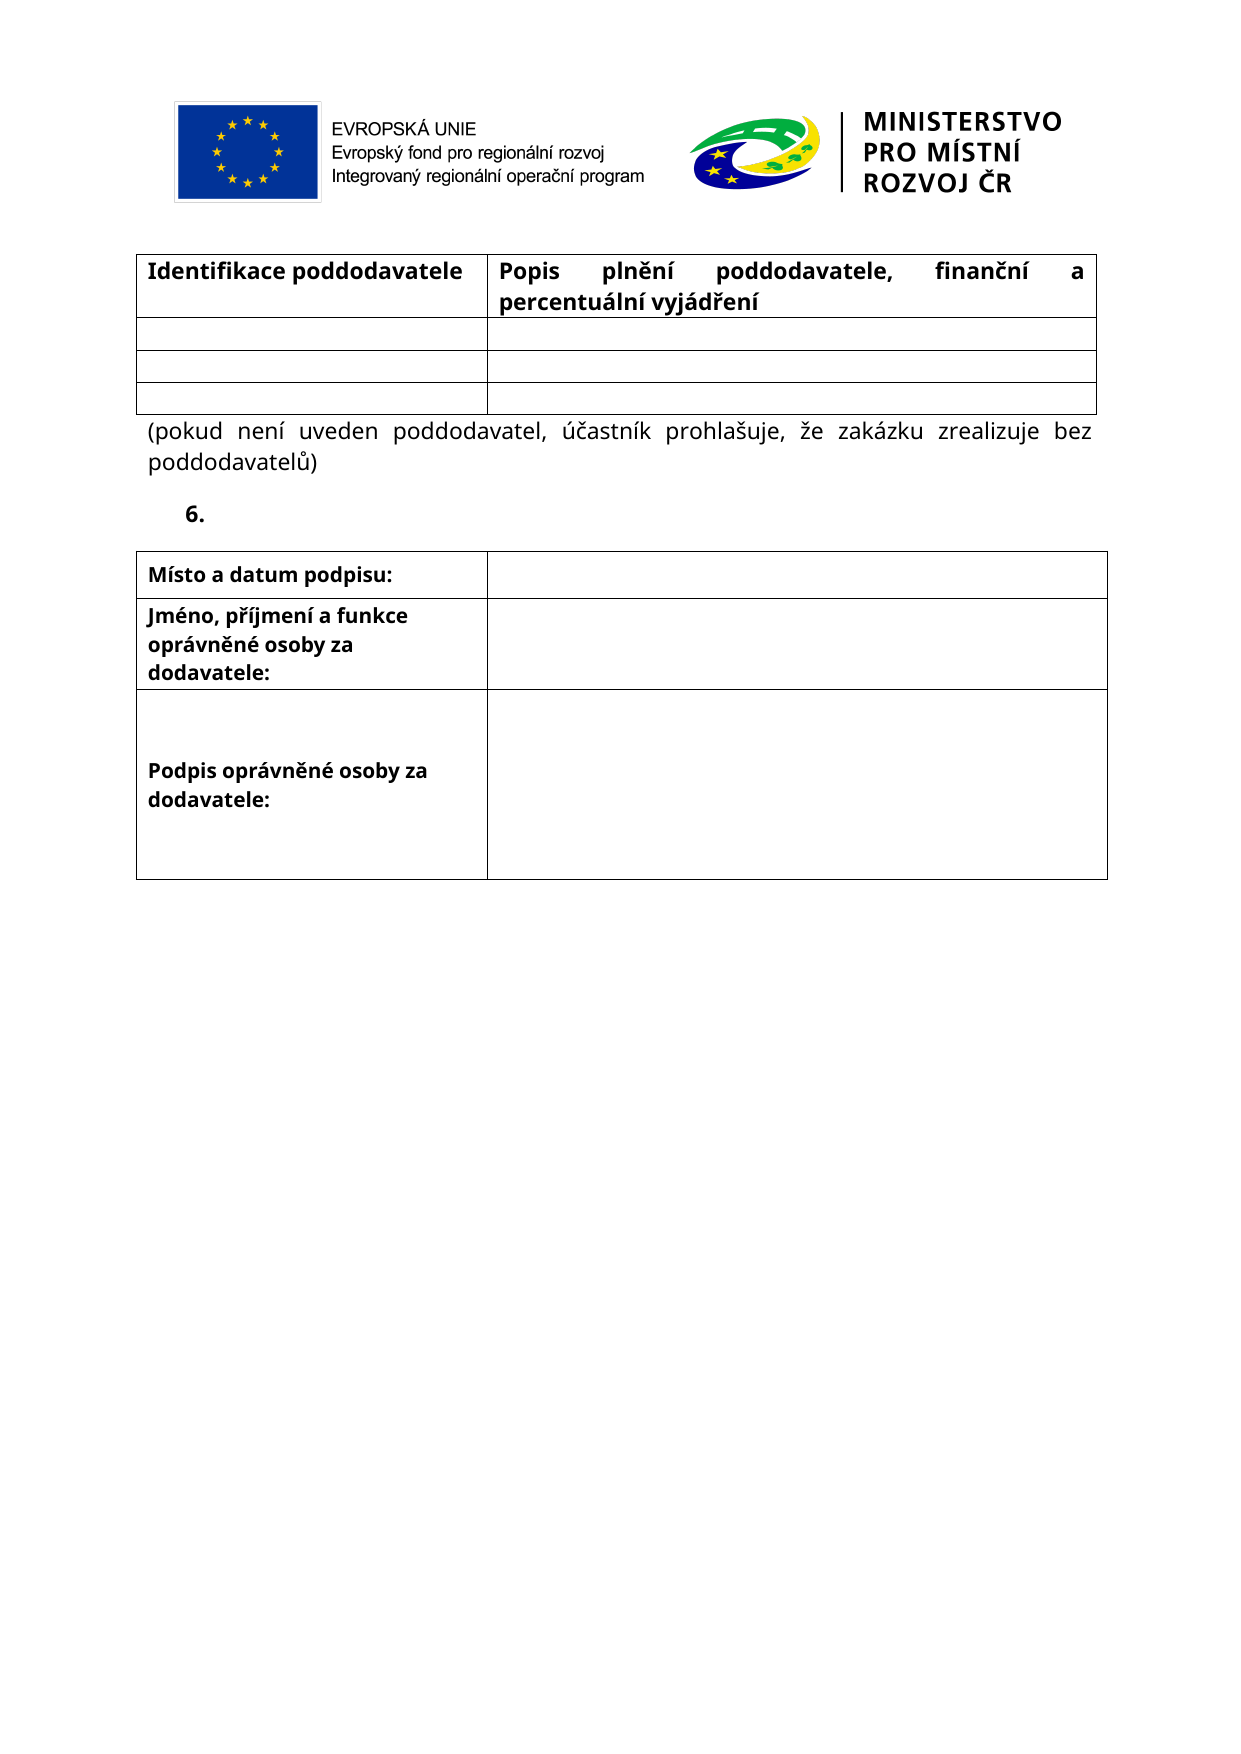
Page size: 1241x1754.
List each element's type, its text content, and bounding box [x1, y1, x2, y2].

table_cell [488, 318, 1096, 349]
table_header Popis plnění poddodavatele, finanční a percentuální vyjádření [488, 255, 1096, 317]
table_cell [488, 383, 1096, 414]
table_cell [488, 351, 1096, 382]
table_cell [488, 599, 1107, 689]
table_cell Jméno, příjmení a funkce oprávněné osoby za dodavatele: [137, 599, 487, 689]
table_cell [137, 383, 487, 414]
picture [147, 73, 1092, 230]
table_cell [137, 318, 487, 349]
table_cell [137, 351, 487, 382]
table_cell [488, 690, 1107, 879]
table_header Místo a datum podpisu: [137, 552, 487, 598]
table_cell Podpis oprávněné osoby za dodavatele: [137, 690, 487, 879]
text (pokud není uveden poddodavatel, účastník prohlašuje, že zakázku zrealizuje bez poddodavatelů) [148, 415, 1093, 478]
table_header [488, 552, 1107, 598]
table_header Identifikace poddodavatele [137, 255, 487, 317]
